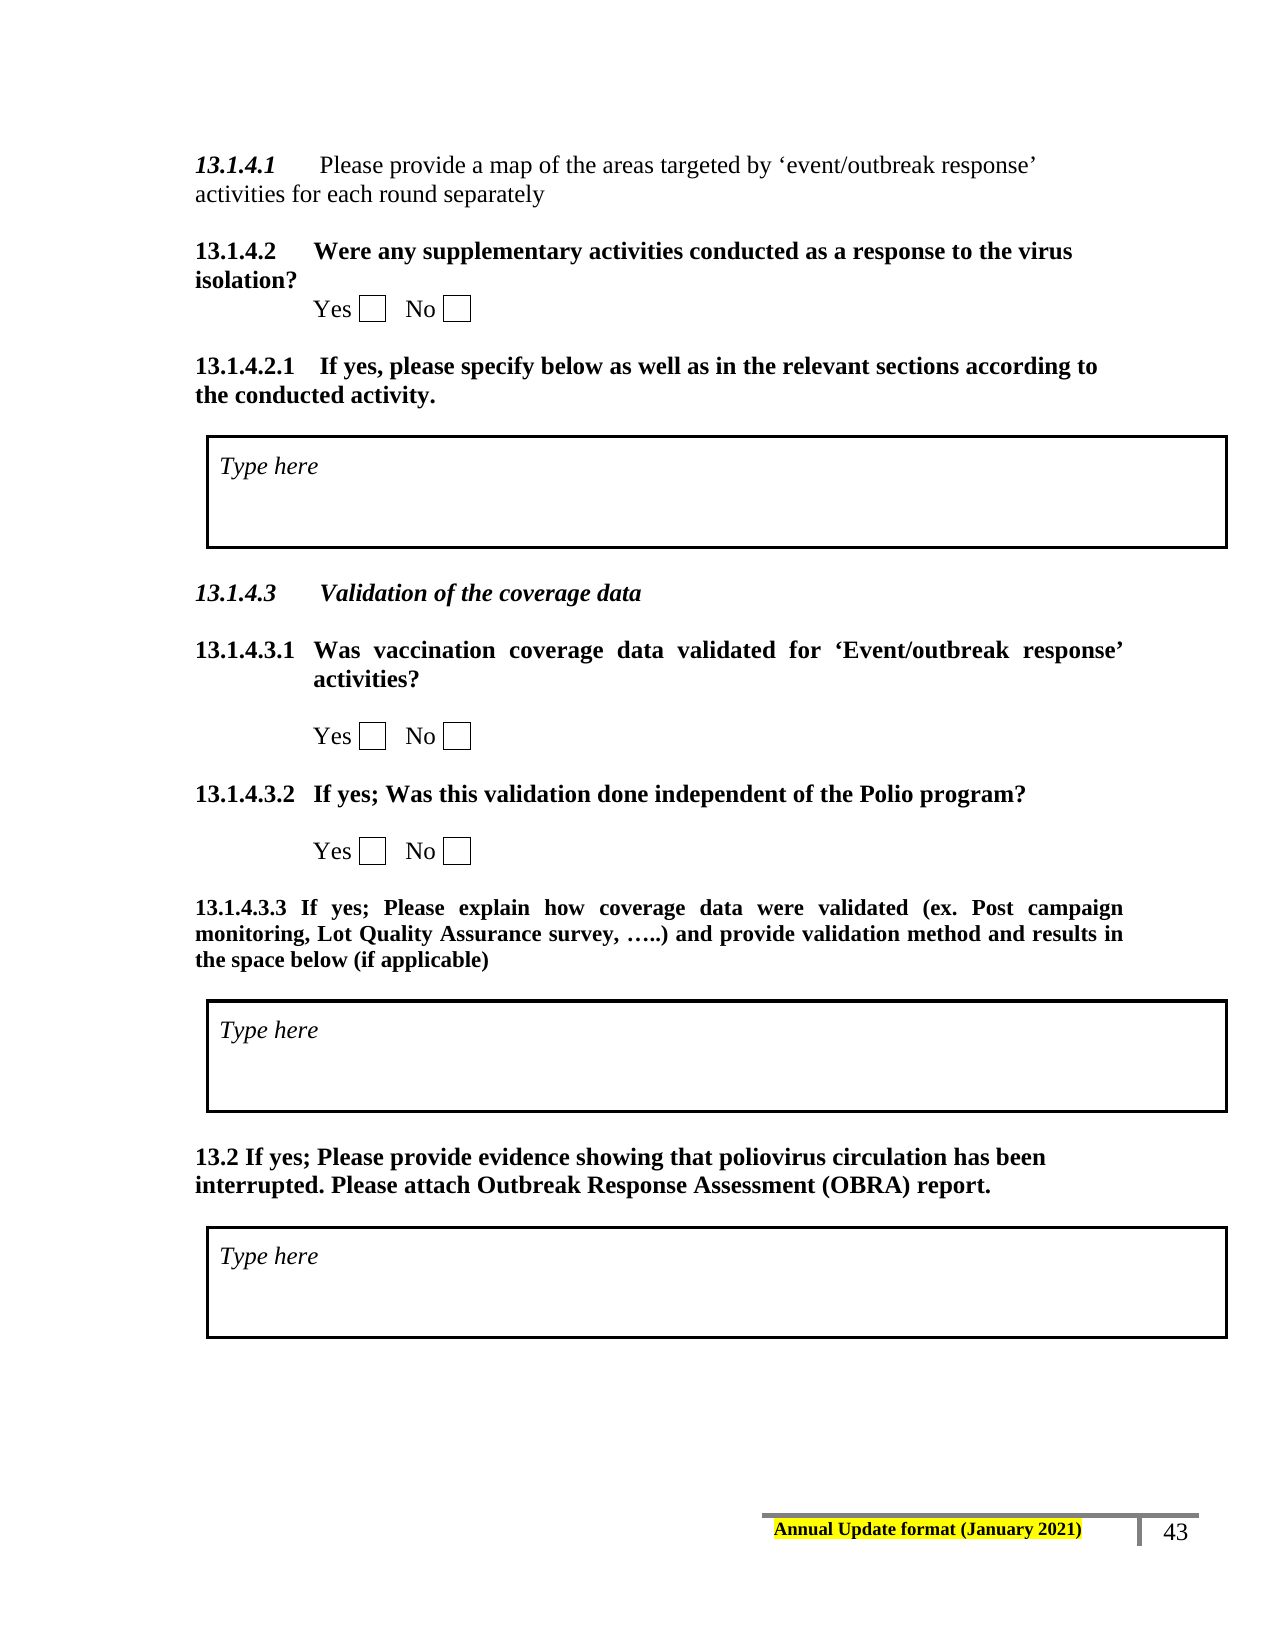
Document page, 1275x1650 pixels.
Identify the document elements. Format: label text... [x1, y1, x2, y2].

text 13.1.4.3.3 If yes; Please explain how coverage data were validated (ex. Post campaign monitoring, Lot Quality Assurance survey, …..) and provide validation method and results in the space below (if applicable) [195, 894, 1125, 973]
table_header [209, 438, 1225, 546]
text 13.1.4.2 Were any supplementary activities conducted as a response to the virus isolation? [195, 236, 1125, 294]
text Yes No [253, 836, 1125, 865]
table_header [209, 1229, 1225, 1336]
text Yes No [253, 721, 1125, 750]
text 13.1.4.1 Please provide a map of the areas targeted by ‘event/outbreak response’ activities for each round separately [195, 150, 1125, 207]
subtitle 13.1.4.3 Validation of the coverage data [195, 578, 1125, 606]
text 13.1.4.3.2 If yes; Was this validation done independent of the Polio program? [195, 779, 1125, 808]
text 13.1.4.3.1 Was vaccination coverage data validated for ‘Event/outbreak response’ activities? [195, 635, 1125, 693]
text Yes No [253, 294, 1125, 322]
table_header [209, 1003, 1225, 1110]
text 13.2 If yes; Please provide evidence showing that poliovirus circulation has been interrupted. Please attach Outbreak Response Assessment (OBRA) report. [195, 1142, 1125, 1199]
text 13.1.4.2.1 If yes, please specify below as well as in the relevant sections according to the conducted activity. [195, 351, 1125, 409]
